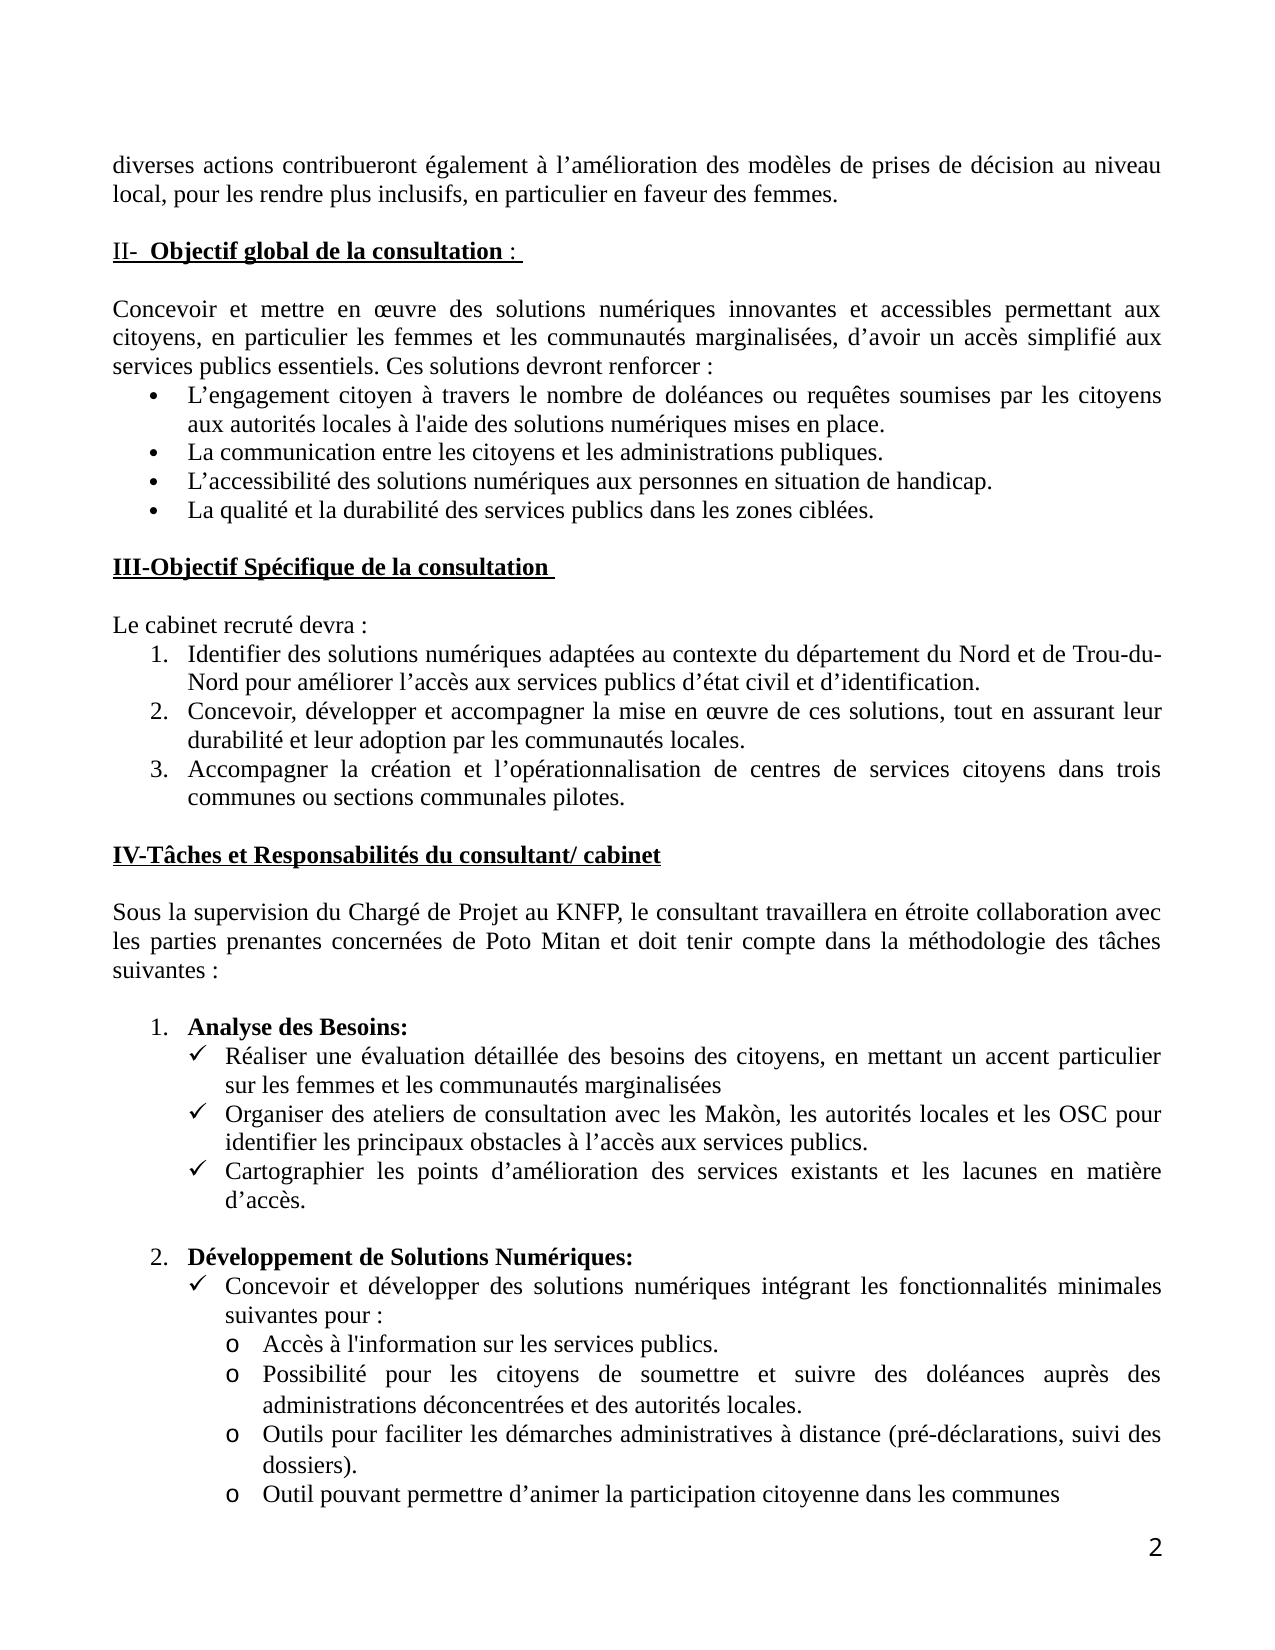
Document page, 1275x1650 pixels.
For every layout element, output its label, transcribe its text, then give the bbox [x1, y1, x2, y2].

list La qualité et la durabilité des services publics dans les zones ciblées. [150, 495, 1162, 524]
text Sous la supervision du Chargé de Projet au KNFP, le consultant travaillera en étroite collaboration avec les parties prenantes concernées de Poto Mitan et doit tenir compte dans la méthodologie des tâches suivantes : [112, 897, 1162, 984]
list Réaliser une évaluation détaillée des besoins des citoyens, en mettant un accent particulier sur les femmes et les communautés marginalisées [187, 1041, 1162, 1099]
list Organiser des ateliers de consultation avec les Makòn, les autorités locales et les OSC pour identifier les principaux obstacles à l’accès aux services publics. [187, 1099, 1162, 1156]
text IV-Tâches et Responsabilités du consultant/ cabinet [112, 840, 1162, 869]
list Concevoir et développer des solutions numériques intégrant les fonctionnalités minimales suivantes pour : [187, 1271, 1162, 1329]
list Accès à l'information sur les services publics. [225, 1329, 1162, 1359]
list Concevoir, développer et accompagner la mise en œuvre de ces solutions, tout en assurant leur durabilité et leur adoption par les communautés locales. [150, 696, 1162, 754]
list Possibilité pour les citoyens de soumettre et suivre des doléances auprès des administrations déconcentrées et des autorités locales. [225, 1359, 1162, 1419]
list Accompagner la création et l’opérationnalisation de centres de services citoyens dans trois communes ou sections communales pilotes. [150, 754, 1162, 811]
list Outil pouvant permettre d’animer la participation citoyenne dans les communes [225, 1479, 1162, 1509]
list Cartographier les points d’amélioration des services existants et les lacunes en matière d’accès. [187, 1156, 1162, 1214]
list Analyse des Besoins: [150, 1012, 1162, 1041]
list Outils pour faciliter les démarches administratives à distance (pré-déclarations, suivi des dossiers). [225, 1419, 1162, 1479]
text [112, 150, 1162, 207]
list La communication entre les citoyens et les administrations publiques. [150, 437, 1162, 466]
text Le cabinet recruté devra : [112, 610, 1162, 639]
text Concevoir et mettre en œuvre des solutions numériques innovantes et accessibles permettant aux citoyens, en particulier les femmes et les communautés marginalisées, d’avoir un accès simplifié aux services publics essentiels. Ces solutions devront renforcer : [112, 294, 1162, 380]
list L’engagement citoyen à travers le nombre de doléances ou requêtes soumises par les citoyens aux autorités locales à l'aide des solutions numériques mises en place. [150, 380, 1162, 437]
text III-Objectif Spécifique de la consultation [112, 552, 1162, 581]
list Identifier des solutions numériques adaptées au contexte du département du Nord et de Trou-du-Nord pour améliorer l’accès aux services publics d’état civil et d’identification. [150, 639, 1162, 696]
list L’accessibilité des solutions numériques aux personnes en situation de handicap. [150, 466, 1162, 495]
list Développement de Solutions Numériques: [150, 1242, 1162, 1271]
text II- Objectif global de la consultation : [112, 236, 1162, 265]
